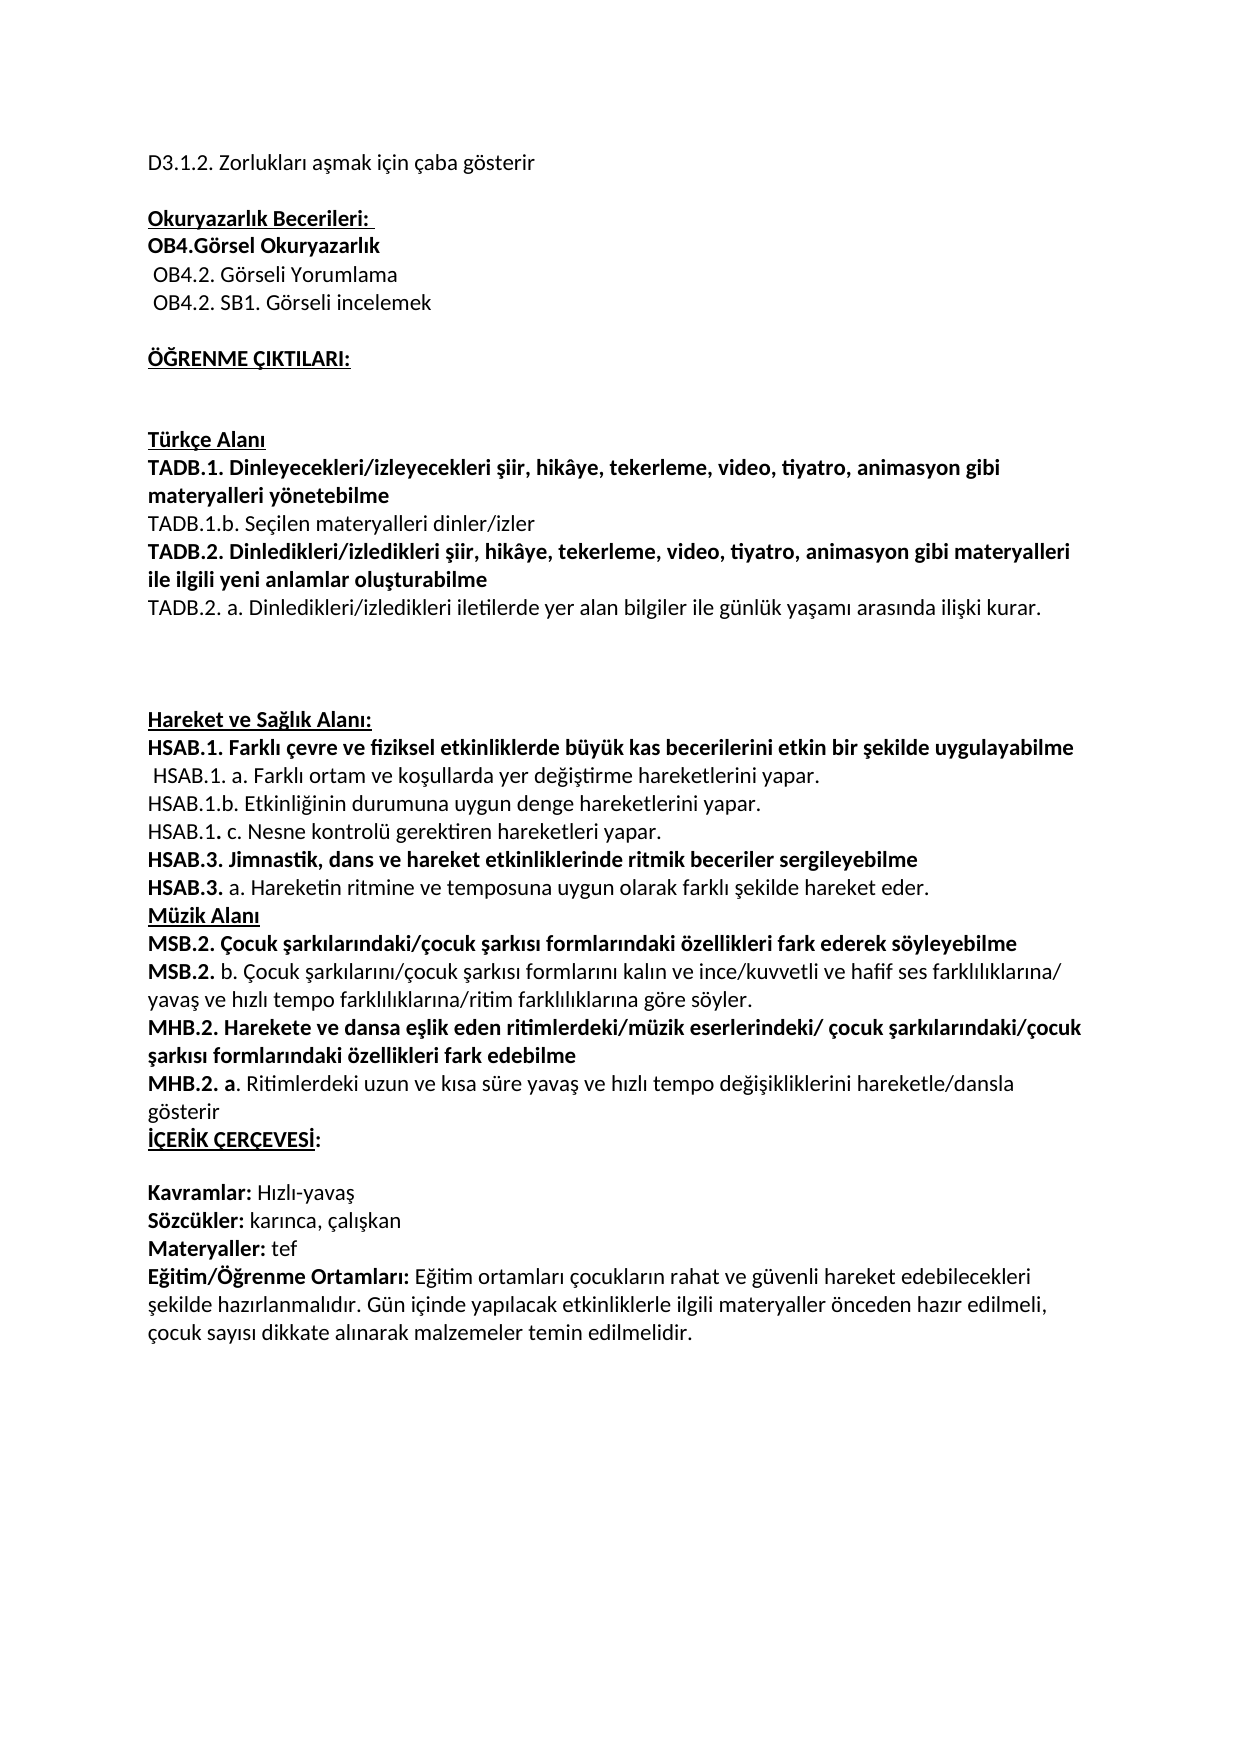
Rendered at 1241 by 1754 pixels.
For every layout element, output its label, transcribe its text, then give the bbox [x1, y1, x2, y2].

text Sözcükler: karınca, çalışkan [148, 1206, 1093, 1234]
text MHB.2. Harekete ve dansa eşlik eden ritimlerdeki/müzik eserlerindeki/ çocuk şarkılarındaki/çocuk şarkısı formlarındaki özellikleri fark edebilme [148, 1013, 1093, 1069]
text HSAB.1. c. Nesne kontrolü gerektiren hareketleri yapar. [148, 817, 1093, 845]
text MSB.2. b. Çocuk şarkılarını/çocuk şarkısı formlarını kalın ve ince/kuvvetli ve hafif ses farklılıklarına/ yavaş ve hızlı tempo farklılıklarına/ritim farklılıklarına göre söyler. [148, 957, 1093, 1013]
text İÇERİK ÇERÇEVESİ: [148, 1125, 1093, 1153]
text OB4.Görsel Okuryazarlık [148, 232, 1093, 260]
text TADB.1. Dinleyecekleri/izleyecekleri şiir, hikâye, tekerleme, video, tiyatro, animasyon gibi materyalleri yönetebilme [148, 453, 1093, 509]
text MHB.2. a. Ritimlerdeki uzun ve kısa süre yavaş ve hızlı tempo değişikliklerini hareketle/dansla gösterir [148, 1069, 1093, 1125]
text TADB.2. Dinledikleri/izledikleri şiir, hikâye, tekerleme, video, tiyatro, animasyon gibi materyalleri ile ilgili yeni anlamlar oluşturabilme [148, 537, 1093, 593]
text ÖĞRENME ÇIKTILARI: [148, 344, 1093, 372]
text Materyaller: tef [148, 1234, 1093, 1262]
text Müzik Alanı [148, 901, 1093, 929]
text MSB.2. Çocuk şarkılarındaki/çocuk şarkısı formlarındaki özellikleri fark ederek söyleyebilme [148, 929, 1093, 957]
text OB4.2. SB1. Görseli incelemek [148, 288, 1093, 316]
text HSAB.3. Jimnastik, dans ve hareket etkinliklerinde ritmik beceriler sergileyebilme [148, 845, 1093, 873]
text HSAB.1. Farklı çevre ve fiziksel etkinliklerde büyük kas becerilerini etkin bir şekilde uygulayabilme [148, 733, 1093, 761]
text HSAB.1. a. Farklı ortam ve koşullarda yer değiştirme hareketlerini yapar. [148, 761, 1093, 789]
text TADB.1.b. Seçilen materyalleri dinler/izler [148, 509, 1093, 537]
text OB4.2. Görseli Yorumlama [148, 260, 1093, 288]
text D3.1.2. Zorlukları aşmak için çaba gösterir [148, 148, 1093, 176]
text Hareket ve Sağlık Alanı: [148, 705, 1093, 733]
text Kavramlar: Hızlı-yavaş [148, 1178, 1093, 1206]
text TADB.2. a. Dinledikleri/izledikleri iletilerde yer alan bilgiler ile günlük yaşamı arasında ilişki kurar. [148, 593, 1093, 621]
text Okuryazarlık Becerileri: [148, 204, 1093, 232]
text Eğitim/Öğrenme Ortamları: Eğitim ortamları çocukların rahat ve güvenli hareket edebilecekleri şekilde hazırlanmalıdır. Gün içinde yapılacak etkinliklerle ilgili materyaller önceden hazır edilmeli, çocuk sayısı dikkate alınarak malzemeler temin edilmelidir. [148, 1262, 1093, 1346]
text HSAB.3. a. Hareketin ritmine ve temposuna uygun olarak farklı şekilde hareket eder. [148, 873, 1093, 901]
text HSAB.1.b. Etkinliğinin durumuna uygun denge hareketlerini yapar. [148, 789, 1093, 817]
text Türkçe Alanı [148, 425, 1093, 453]
